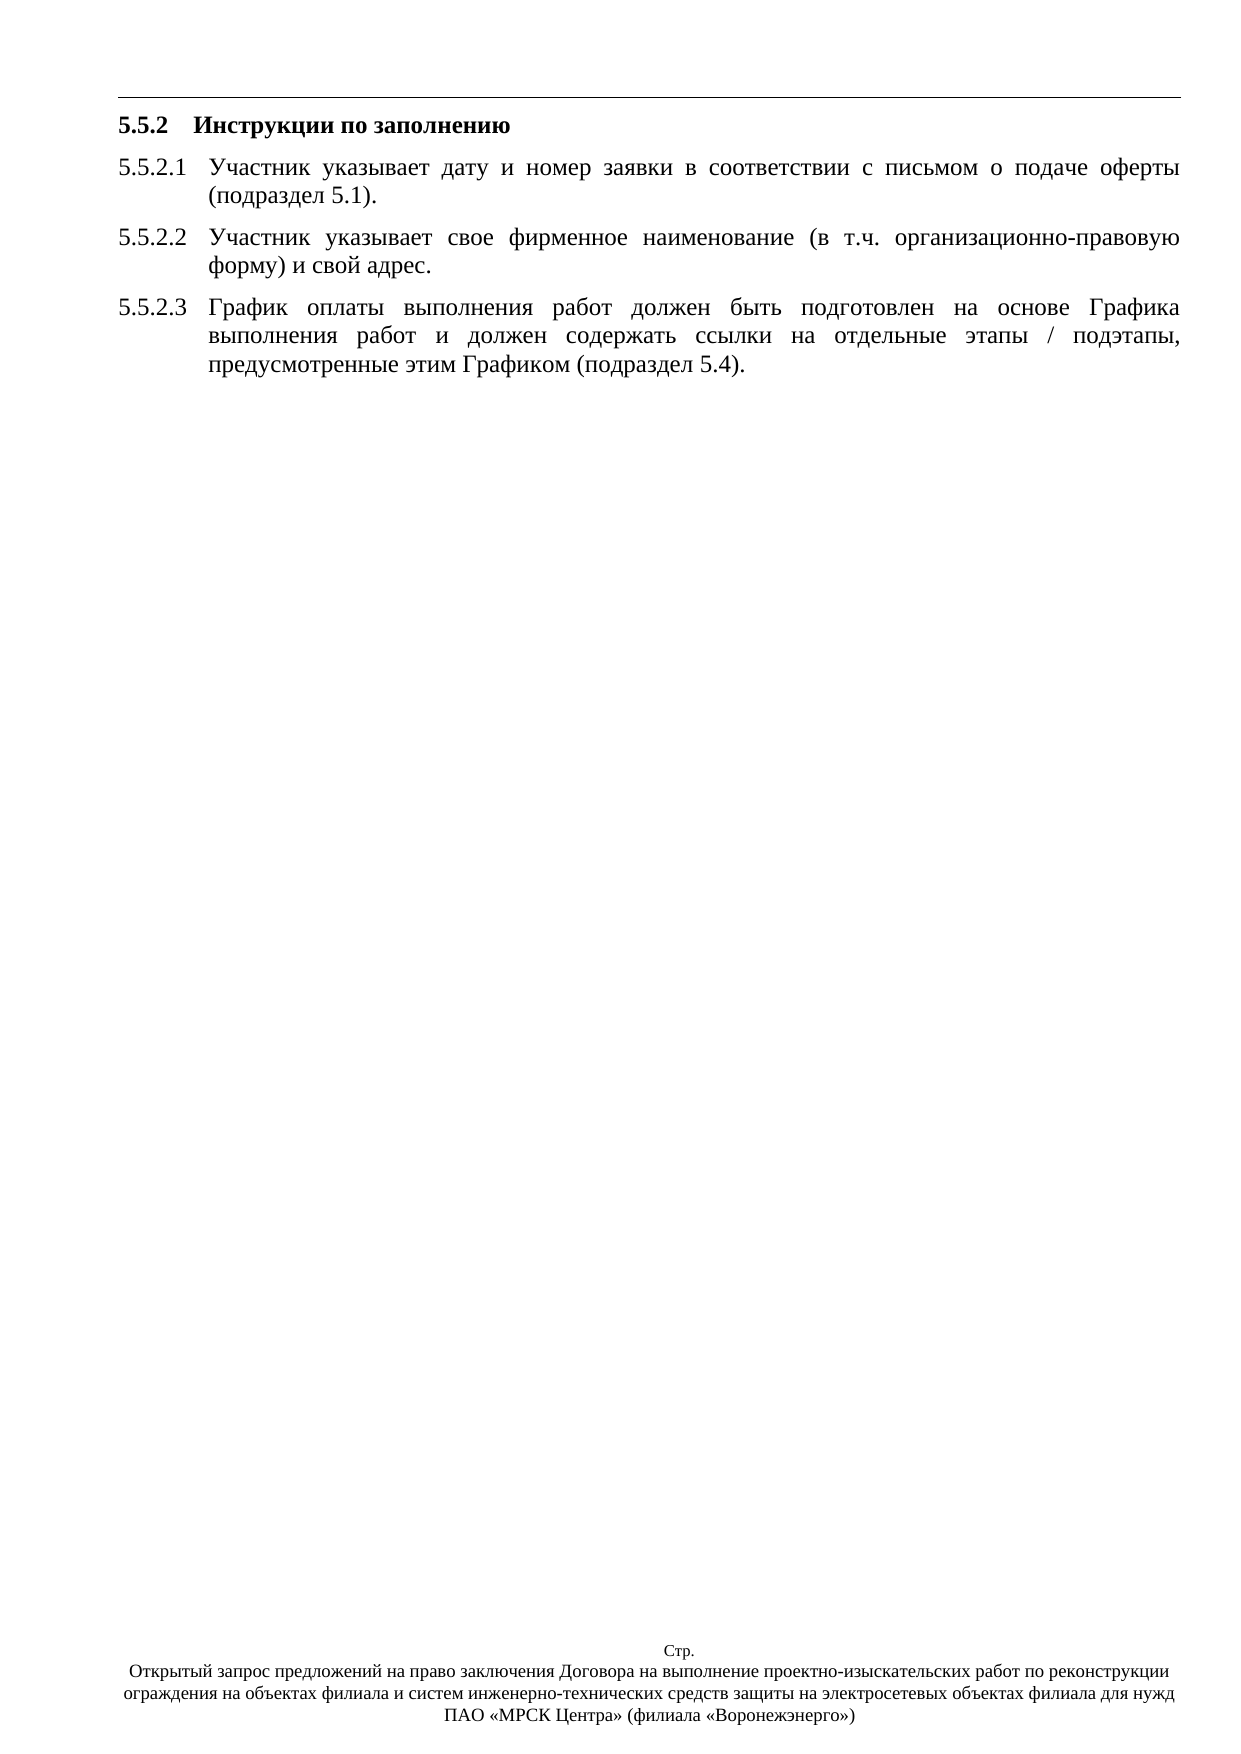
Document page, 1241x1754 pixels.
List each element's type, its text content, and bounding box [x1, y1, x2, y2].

list Участник указывает дату и номер заявки в соответствии с письмом о подаче оферты (подраздел 5.1). [118, 152, 1181, 209]
list График оплаты выполнения работ должен быть подготовлен на основе Графика выполнения работ и должен содержать ссылки на отдельные этапы / подэтапы, предусмотренные этим Графиком (подраздел 5.4). [118, 292, 1181, 378]
subtitle Инструкции по заполнению [118, 111, 1181, 139]
list Участник указывает свое фирменное наименование (в т.ч. организационно-правовую форму) и свой адрес. [118, 222, 1181, 279]
